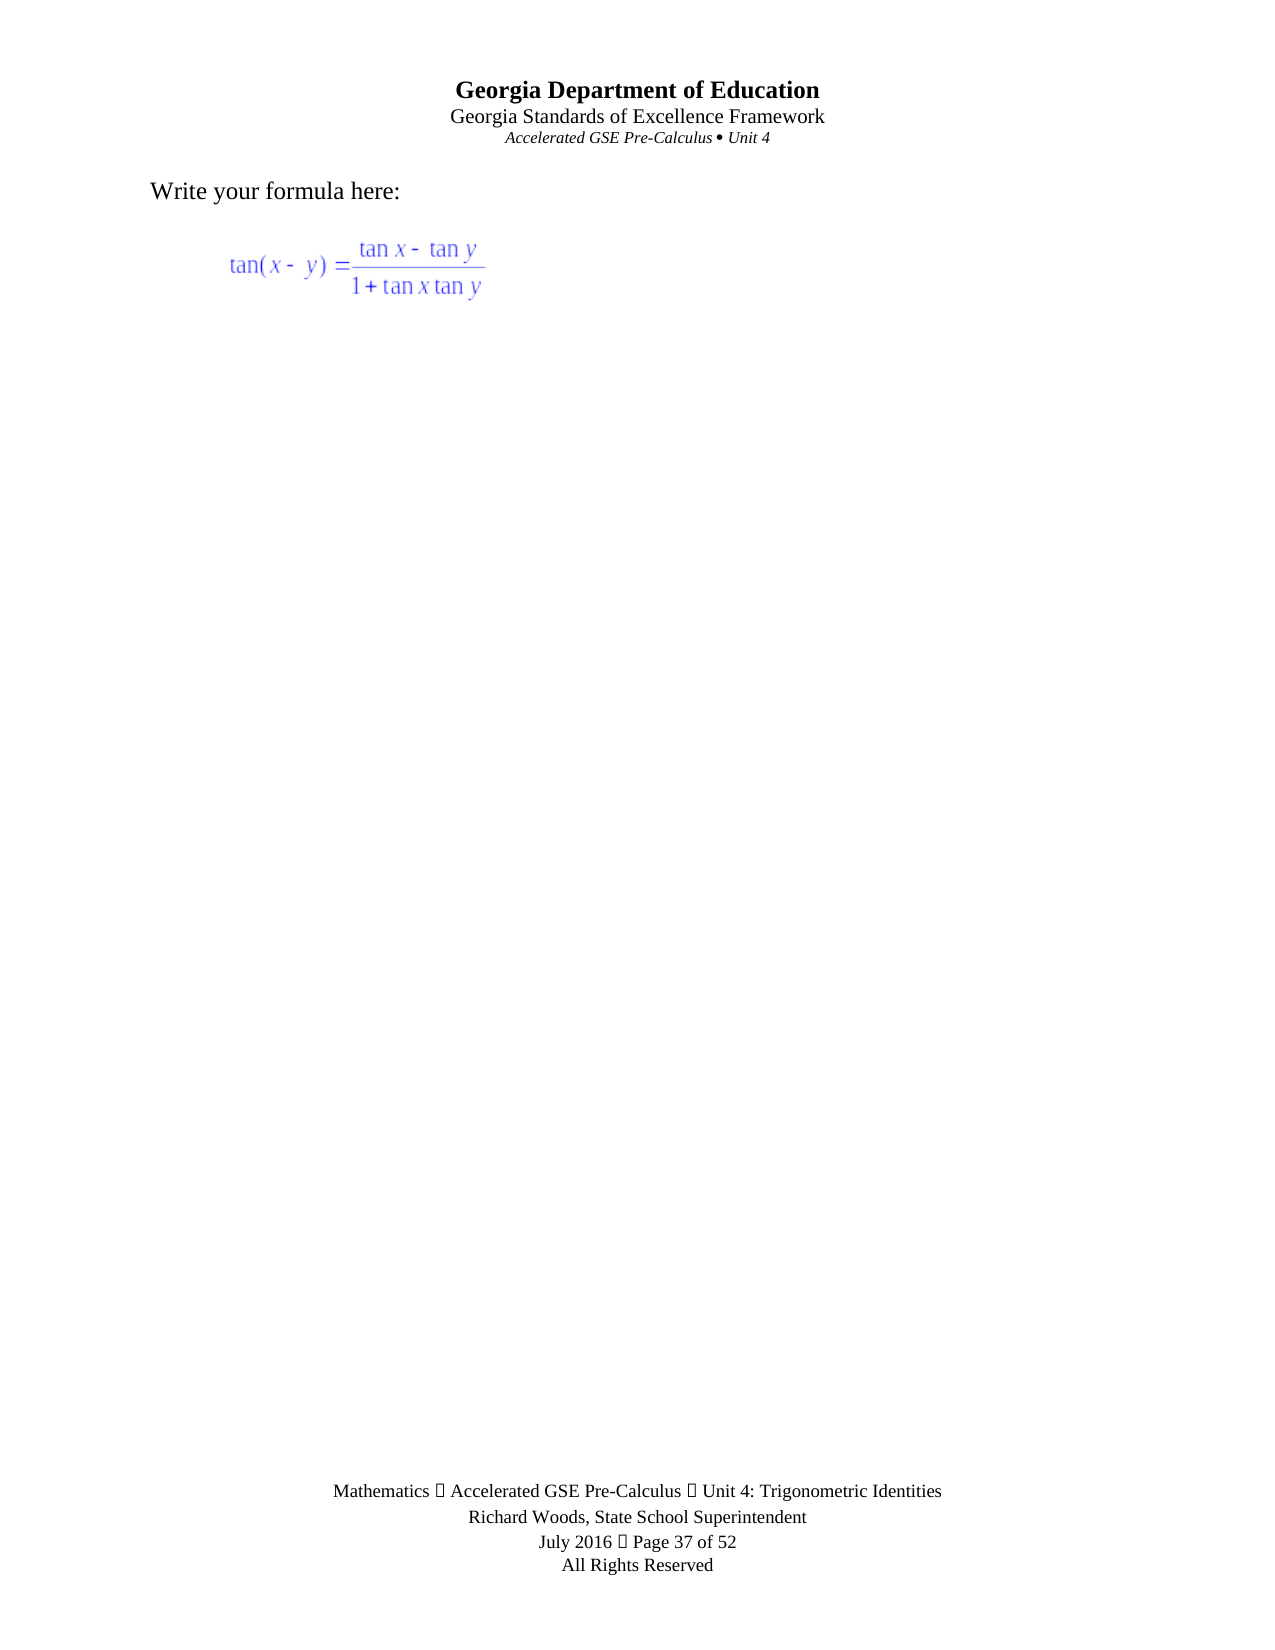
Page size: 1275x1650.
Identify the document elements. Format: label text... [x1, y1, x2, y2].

text Write your formula here: [150, 176, 1125, 204]
